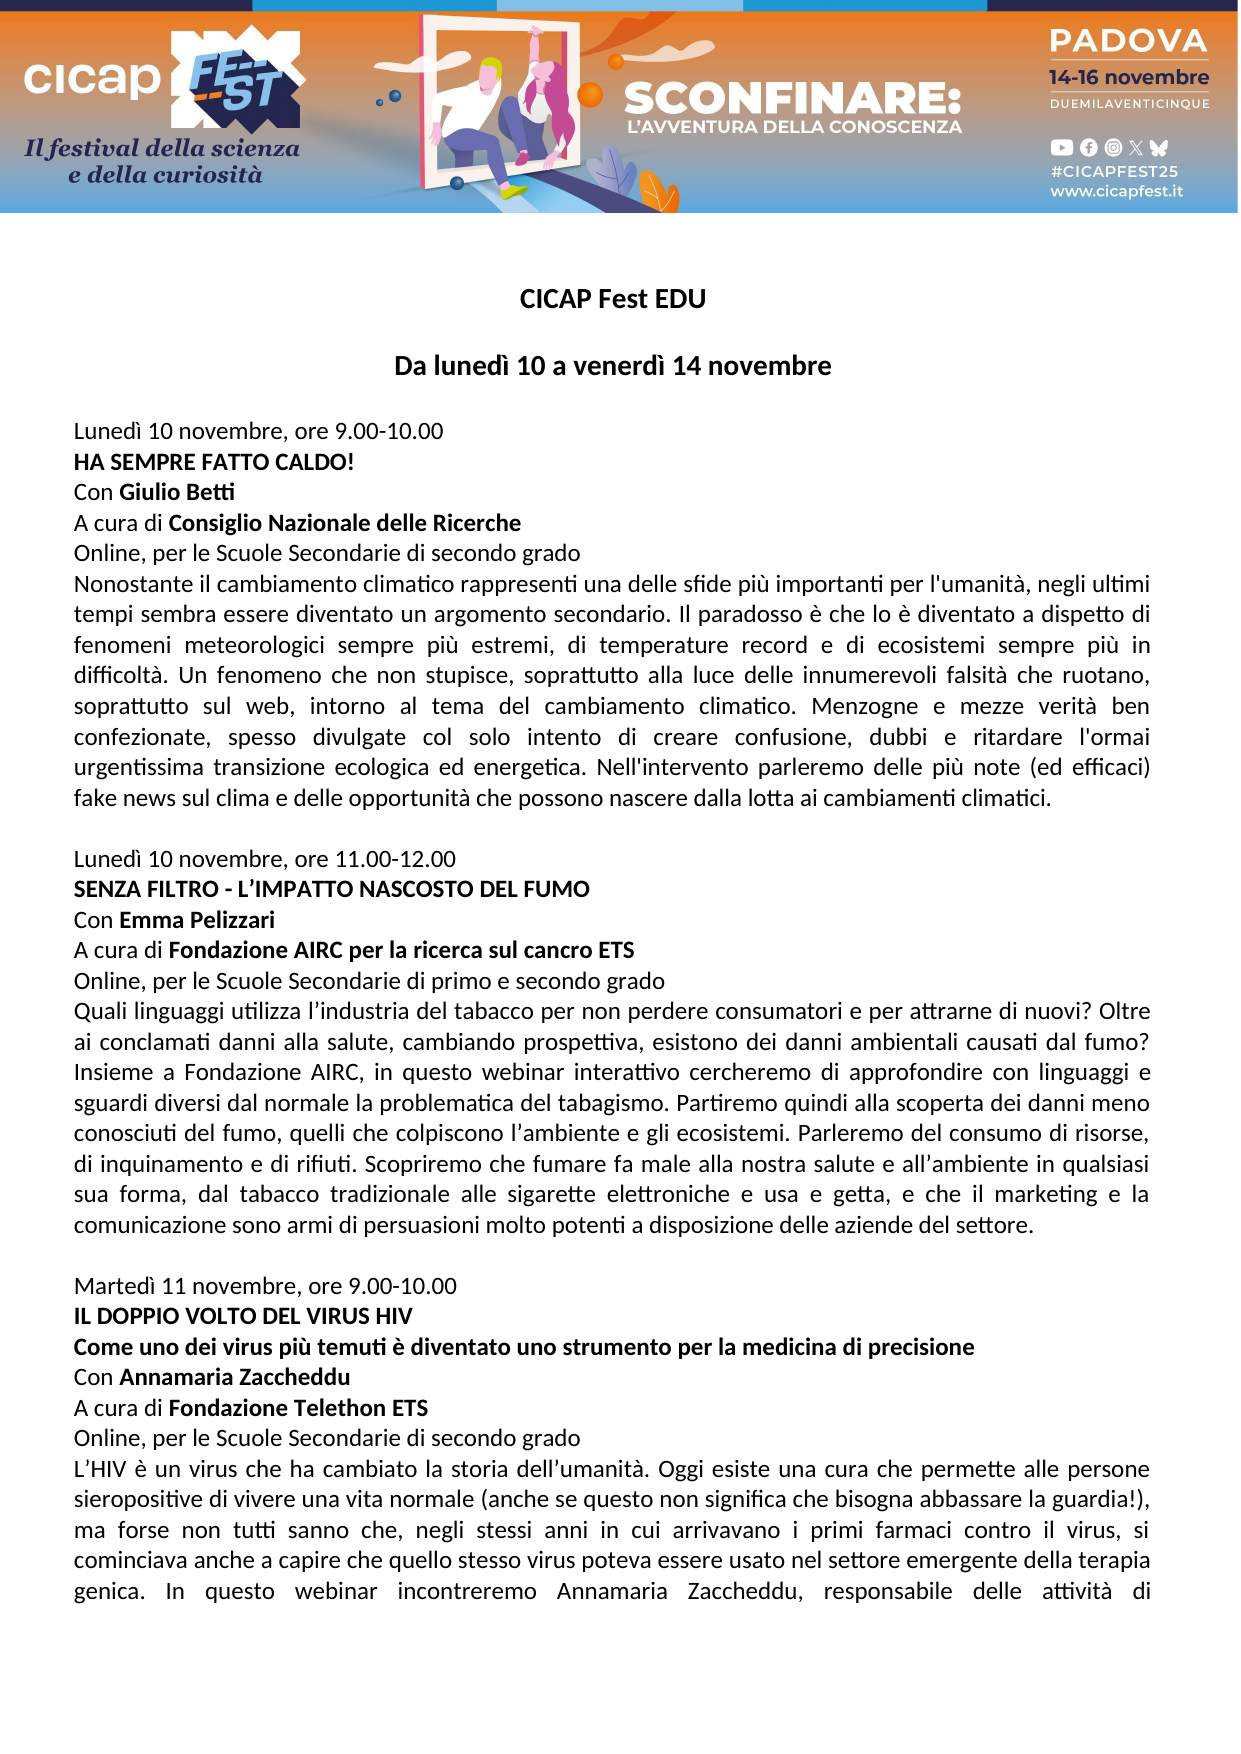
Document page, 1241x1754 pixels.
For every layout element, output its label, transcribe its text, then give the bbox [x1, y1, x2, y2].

text Con Giulio Betti [74, 476, 1152, 507]
text Martedì 11 novembre, ore 9.00-10.00 [74, 1270, 1152, 1301]
text Lunedì 10 novembre, ore 9.00-10.00 [74, 415, 1152, 446]
text A cura di Fondazione AIRC per la ricerca sul cancro ETS [74, 934, 1152, 965]
text HA SEMPRE FATTO CALDO! [74, 446, 1152, 476]
text Con Emma Pelizzari [74, 904, 1152, 934]
text CICAP Fest EDU [74, 281, 1152, 316]
text Online, per le Scuole Secondarie di secondo grado [74, 537, 1152, 568]
text Online, per le Scuole Secondarie di primo e secondo grado [74, 965, 1152, 995]
text Online, per le Scuole Secondarie di secondo grado [74, 1423, 1152, 1453]
text SENZA FILTRO - L’IMPATTO NASCOSTO DEL FUMO [74, 873, 1152, 904]
text Lunedì 10 novembre, ore 11.00-12.00 [74, 843, 1152, 873]
picture [0, 0, 1238, 213]
text Nonostante il cambiamento climatico rappresenti una delle sfide più importanti per l'umanità, negli ultimi tempi sembra essere diventato un argomento secondario. Il paradosso è che lo è diventato a dispetto di fenomeni meteorologici sempre più estremi, di temperature record e di ecosistemi sempre più in difficoltà. Un fenomeno che non stupisce, soprattutto alla luce delle innumerevoli falsità che ruotano, soprattutto sul web, intorno al tema del cambiamento climatico. Menzogne e mezze verità ben confezionate, spesso divulgate col solo intento di creare confusione, dubbi e ritardare l'ormai urgentissima transizione ecologica ed energetica. Nell'intervento parleremo delle più note (ed efficaci) fake news sul clima e delle opportunità che possono nascere dalla lotta ai cambiamenti climatici. [74, 568, 1152, 812]
text A cura di Fondazione Telethon ETS [74, 1392, 1152, 1423]
text Con Annamaria Zaccheddu [74, 1362, 1152, 1392]
text Come uno dei virus più temuti è diventato uno strumento per la medicina di precisione [74, 1331, 1152, 1362]
text Da lunedì 10 a venerdì 14 novembre [74, 347, 1152, 382]
text A cura di Consiglio Nazionale delle Ricerche [74, 507, 1152, 537]
text Quali linguaggi utilizza l’industria del tabacco per non perdere consumatori e per attrarne di nuovi? Oltre ai conclamati danni alla salute, cambiando prospettiva, esistono dei danni ambientali causati dal fumo? Insieme a Fondazione AIRC, in questo webinar interattivo cercheremo di approfondire con linguaggi e sguardi diversi dal normale la problematica del tabagismo. Partiremo quindi alla scoperta dei danni meno conosciuti del fumo, quelli che colpiscono l’ambiente e gli ecosistemi. Parleremo del consumo di risorse, di inquinamento e di rifiuti. Scopriremo che fumare fa male alla nostra salute e all’ambiente in qualsiasi sua forma, dal tabacco tradizionale alle sigarette elettroniche e usa e getta, e che il marketing e la comunicazione sono armi di persuasioni molto potenti a disposizione delle aziende del settore. [74, 995, 1152, 1239]
text IL DOPPIO VOLTO DEL VIRUS HIV [74, 1301, 1152, 1331]
